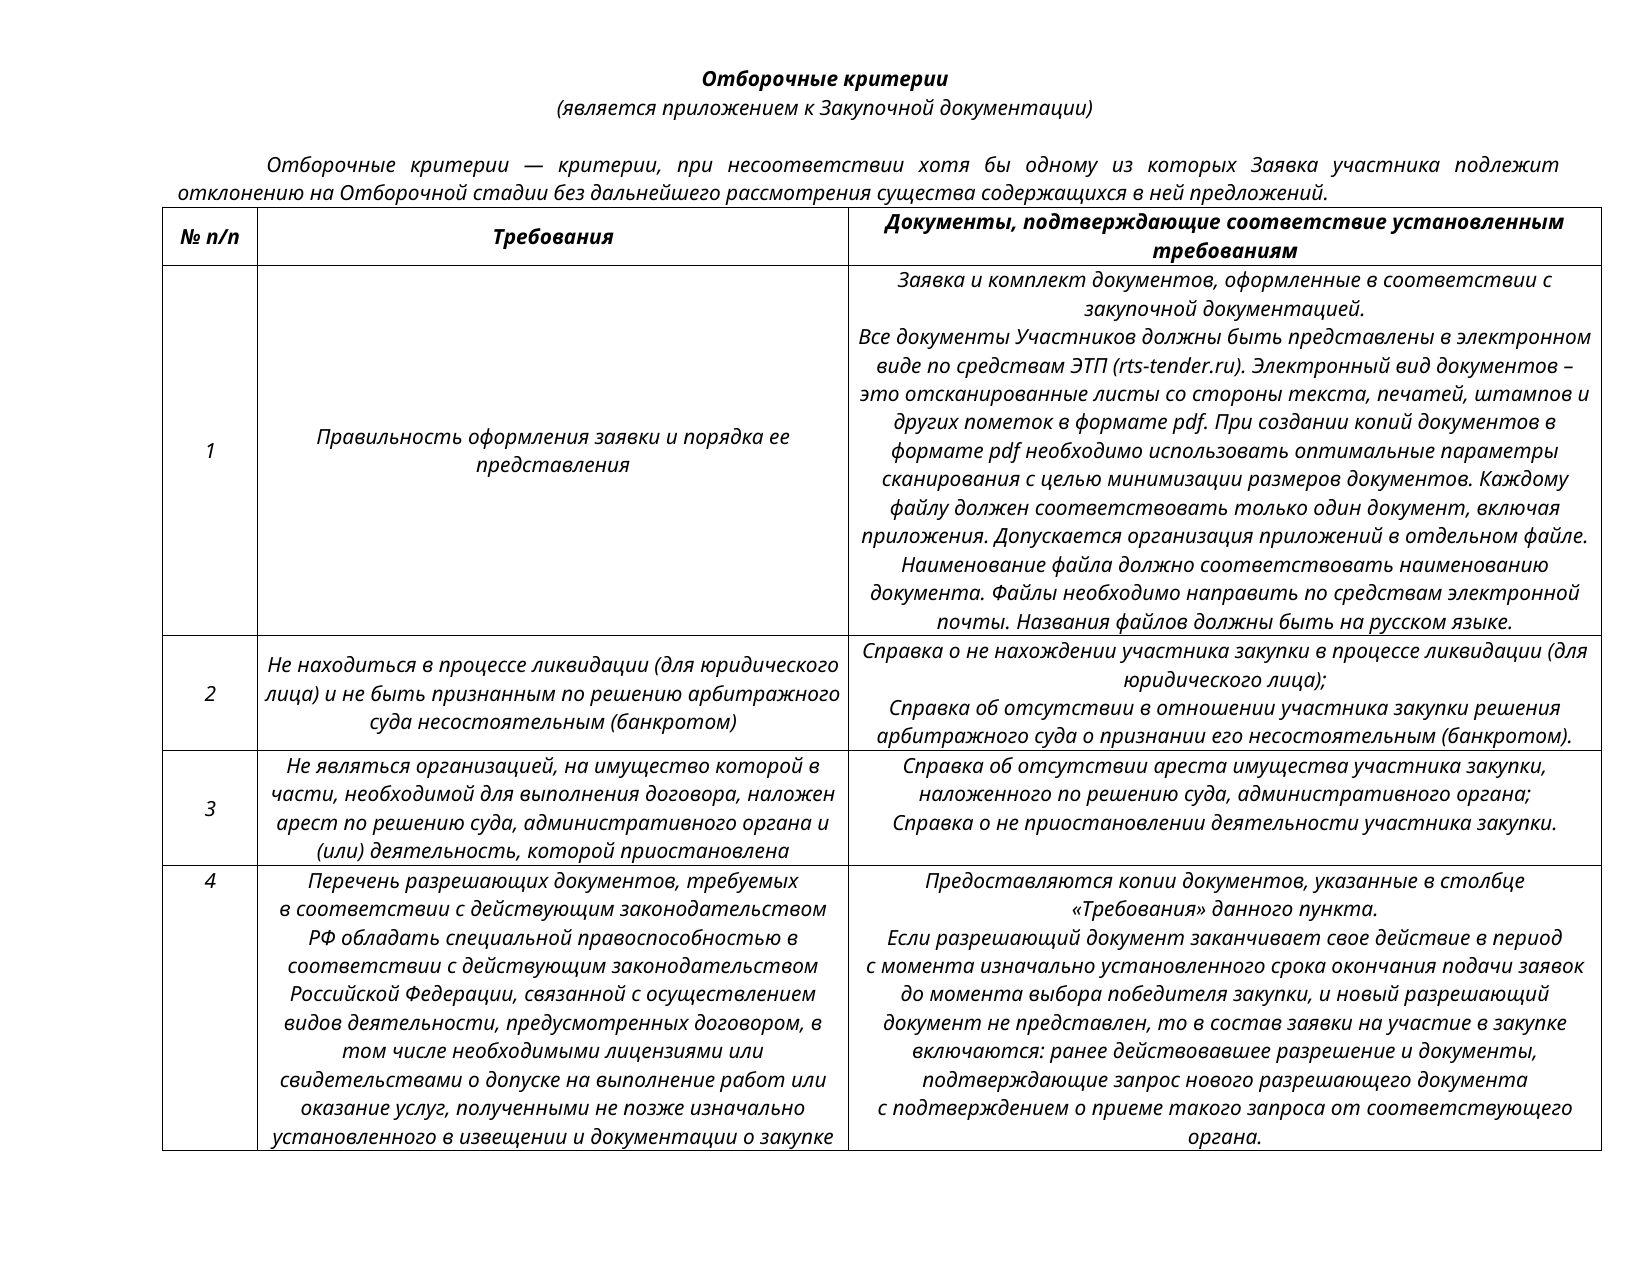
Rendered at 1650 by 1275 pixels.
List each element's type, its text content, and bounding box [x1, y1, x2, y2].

table_cell Правильность оформления заявки и порядка ее представления [258, 266, 848, 635]
table_header Требования [258, 208, 848, 264]
table_cell 2 [163, 636, 257, 750]
table_cell Справка об отсутствии ареста имущества участника закупки, наложенного по решению суда, административного органа; Справка о не приостановлении деятельности участника закупки. [849, 751, 1601, 865]
table_cell 3 [163, 751, 257, 865]
table_cell Справка о не нахождении участника закупки в процессе ликвидации (для юридического лица); Справка об отсутствии в отношении участника закупки решения арбитражного суда о признании его несостоятельным (банкротом). [849, 636, 1601, 750]
table_cell Заявка и комплект документов, оформленные в соответствии с закупочной документацией. Все документы Участников должны быть представлены в электронном виде по средствам ЭТП (rts-tender.ru). Электронный вид документов – это отсканированные листы со стороны текста, печатей, штампов и других пометок в формате pdf. При создании копий документов в формате pdf необходимо использовать оптимальные параметры сканирования с целью минимизации размеров документов. Каждому файлу должен соответствовать только один документ, включая приложения. Допускается организация приложений в отдельном файле. Наименование файла должно соответствовать наименованию документа. Файлы необходимо направить по средствам электронной почты. Названия файлов должны быть на русском языке. [849, 266, 1601, 635]
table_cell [258, 866, 848, 1150]
text (является приложением к Закупочной документации) [89, 93, 1561, 121]
text Отборочные критерии — критерии, при несоответствии хотя бы одному из которых Заявка участника подлежит отклонению на Отборочной стадии без дальнейшего рассмотрения существа содержащихся в ней предложений. [177, 150, 1561, 207]
table_header Документы, подтверждающие соответствие установленным требованиям [849, 208, 1601, 264]
table_cell Не являться организацией, на имущество которой в части, необходимой для выполнения договора, наложен арест по решению суда, административного органа и (или) деятельность, которой приостановлена [258, 751, 848, 865]
text Отборочные критерии [89, 64, 1561, 93]
table_cell 1 [163, 266, 257, 635]
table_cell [849, 866, 1601, 1150]
table_header № п/п [163, 208, 257, 264]
table_cell 4 [163, 866, 257, 1150]
table_cell Не находиться в процессе ликвидации (для юридического лица) и не быть признанным по решению арбитражного суда несостоятельным (банкротом) [258, 636, 848, 750]
